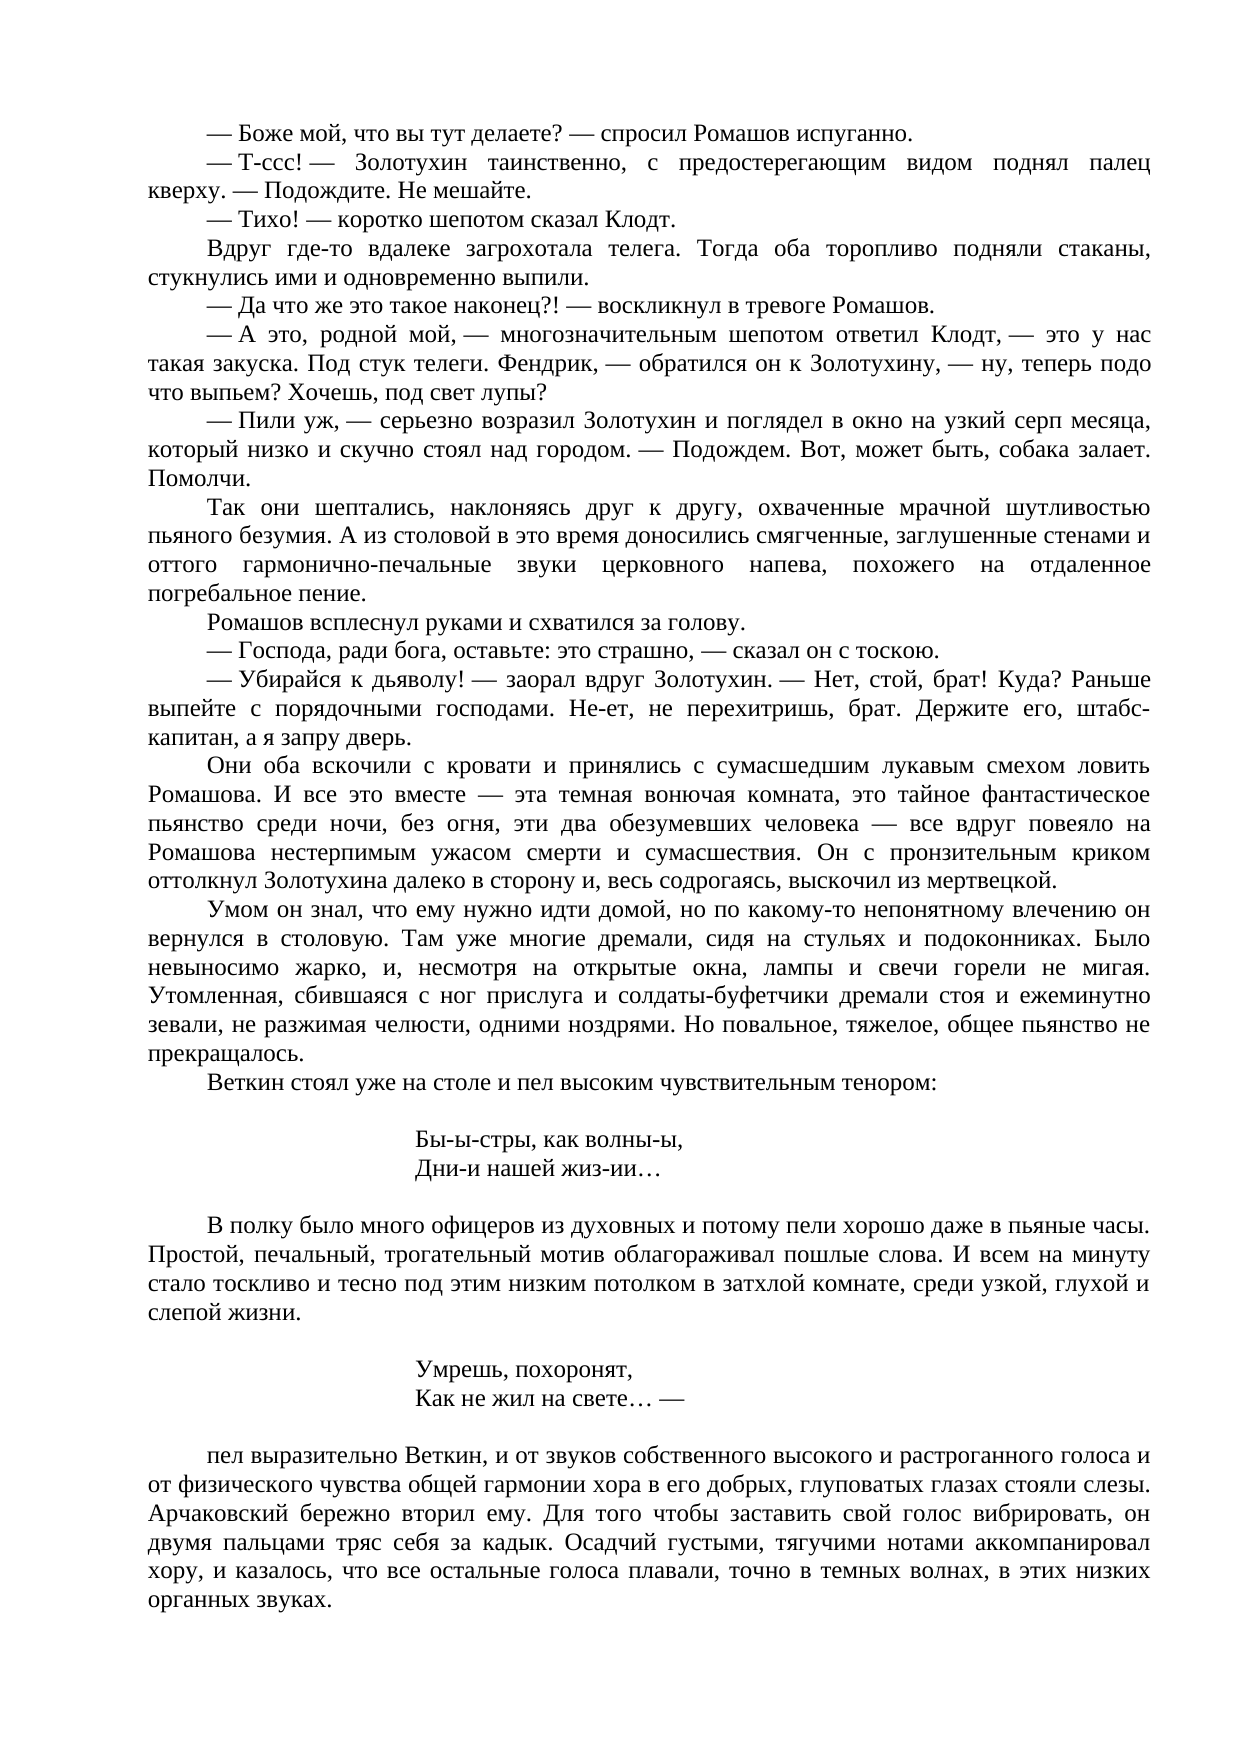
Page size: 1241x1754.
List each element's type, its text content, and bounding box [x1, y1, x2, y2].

text Умом он знал, что ему нужно идти домой, но по какому-то непонятному влечению он вернулся в столовую. Там уже многие дремали, сидя на стульях и подоконниках. Было невыносимо жарко, и, несмотря на открытые окна, лампы и свечи горели не мигая. Утомленная, сбившаяся с ног прислуга и солдаты-буфетчики дремали стоя и ежеминутно зевали, не разжимая челюсти, одними ноздрями. Но повальное, тяжелое, общее пьянство не прекращалось. [148, 894, 1152, 1067]
text — Да что же это такое наконец?! — воскликнул в тревоге Ромашов. [148, 291, 1152, 319]
text — Пили уж, — серьезно возразил Золотухин и поглядел в окно на узкий серп месяца, который низко и скучно стоял над городом. — Подождем. Вот, может быть, собака залает. Помолчи. [148, 406, 1152, 492]
text Бы-ы-стры, как волны-ы, [356, 1124, 1089, 1153]
text — Убирайся к дьяволу! — заорал вдруг Золотухин. — Нет, стой, брат! Куда? Раньше выпейте с порядочными господами. Не-ет, не перехитришь, брат. Держите его, штабс-капитан, а я запру дверь. [148, 664, 1152, 751]
text Умрешь, похоронят, [356, 1354, 1089, 1383]
text — Т-ссс! — Золотухин таинственно, с предостерегающим видом поднял палец кверху. — Подождите. Не мешайте. [148, 147, 1152, 204]
text — Господа, ради бога, оставьте: это страшно, — сказал он с тоскою. [148, 636, 1152, 664]
text Вдруг где-то вдалеке загрохотала телега. Тогда оба торопливо подняли стаканы, стукнулись ими и одновременно выпили. [148, 233, 1152, 291]
text В полку было много офицеров из духовных и потому пели хорошо даже в пьяные часы. Простой, печальный, трогательный мотив облагораживал пошлые слова. И всем на минуту стало тоскливо и тесно под этим низким потолком в затхлой комнате, среди узкой, глухой и слепой жизни. [148, 1211, 1152, 1326]
text Так они шептались, наклоняясь друг к другу, охваченные мрачной шутливостью пьяного безумия. А из столовой в это время доносились смягченные, заглушенные стенами и оттого гармонично-печальные звуки церковного напева, похожего на отдаленное погребальное пение. [148, 492, 1152, 607]
text Ромашов всплеснул руками и схватился за голову. [148, 607, 1152, 636]
text — А это, родной мой, — многозначительным шепотом ответил Клодт, — это у нас такая закуска. Под стук телеги. Фендрик, — обратился он к Золотухину, — ну, теперь подо что выпьем? Хочешь, под свет лупы? [148, 319, 1152, 406]
text — Тихо! — коротко шепотом сказал Клодт. [148, 204, 1152, 233]
text пел выразительно Веткин, и от звуков собственного высокого и растроганного голоса и от физического чувства общей гармонии хора в его добрых, глуповатых глазах стояли слезы. Арчаковский бережно вторил ему. Для того чтобы заставить свой голос вибрировать, он двумя пальцами тряс себя за кадык. Осадчий густыми, тягучими нотами аккомпанировал хору, и казалось, что все остальные голоса плавали, точно в темных волнах, в этих низких органных звуках. [148, 1441, 1152, 1613]
text Они оба вскочили с кровати и принялись с сумасшедшим лукавым смехом ловить Ромашова. И все это вместе — эта темная вонючая комната, это тайное фантастическое пьянство среди ночи, без огня, эти два обезумевших человека — все вдруг повеяло на Ромашова нестерпимым ужасом смерти и сумасшествия. Он с пронзительным криком оттолкнул Золотухина далеко в сторону и, весь содрогаясь, выскочил из мертвецкой. [148, 751, 1152, 894]
text — Боже мой, что вы тут делаете? — спросил Ромашов испуганно. [148, 118, 1152, 147]
text Дни-и нашей жиз-ии… [356, 1153, 1089, 1182]
text Веткин стоял уже на столе и пел высоким чувствительным тенором: [148, 1067, 1152, 1096]
text Как не жил на свете… — [356, 1383, 1089, 1412]
